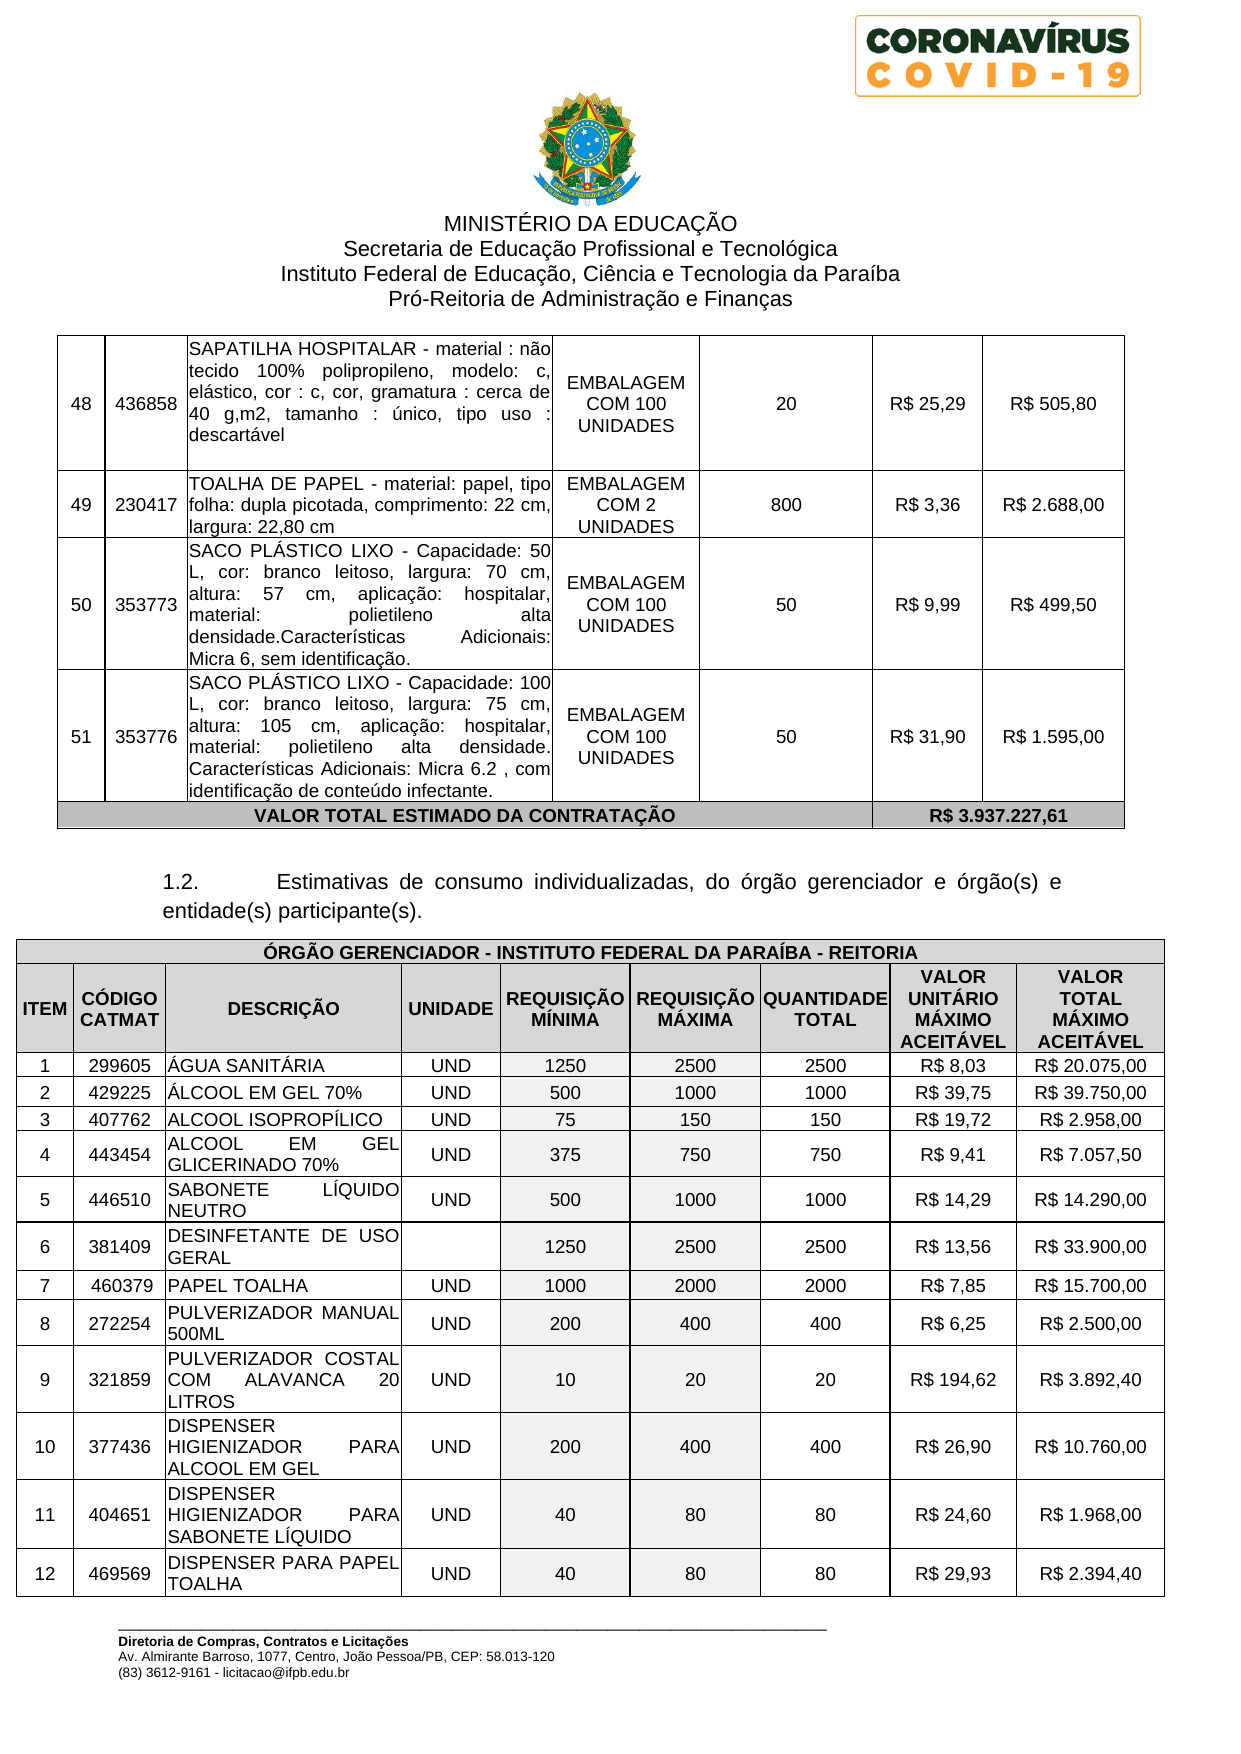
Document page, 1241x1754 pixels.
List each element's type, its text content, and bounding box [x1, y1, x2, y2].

table_cell R$ 19,72 [891, 1107, 1016, 1130]
table_cell 375 [501, 1131, 629, 1176]
table_cell TOALHA DE PAPEL - material: papel, tipo folha: dupla picotada, comprimento: 22 cm, largura: 22,80 cm [188, 471, 552, 537]
table_cell 51 [58, 670, 104, 801]
table_cell ÁGUA SANITÁRIA [166, 1053, 401, 1076]
table_cell R$ 24,60 [891, 1480, 1016, 1548]
table_cell R$ 31,90 [873, 670, 982, 801]
table_cell VALOR TOTAL ESTIMADO DA CONTRATAÇÃO [58, 802, 872, 827]
table_cell 150 [631, 1107, 760, 1130]
table_cell EMBALAGEM COM 100 UNIDADES [553, 336, 699, 470]
table_cell 200 [501, 1413, 629, 1479]
table_cell DISPENSER PARA PAPEL TOALHA [166, 1549, 401, 1596]
table_cell 436858 [106, 336, 187, 470]
list Estimativas de consumo individualizadas, do órgão gerenciador e órgão(s) e entidade(s) participante(s). [162, 868, 1063, 923]
table_cell R$ 29,93 [891, 1549, 1016, 1596]
table_cell 10 [17, 1413, 73, 1479]
table_cell 2500 [631, 1053, 760, 1076]
table_cell 800 [700, 471, 872, 537]
table_cell REQUISIÇÃO MÁXIMA [631, 964, 760, 1052]
picture [852, 12, 1143, 99]
table_cell 2000 [631, 1271, 760, 1299]
table_cell UND [402, 1077, 500, 1106]
table_cell R$ 33.900,00 [1017, 1223, 1164, 1270]
table_cell 500 [501, 1177, 629, 1221]
table_cell 200 [501, 1300, 629, 1345]
table_cell 500 [501, 1077, 629, 1106]
table_cell 377436 [74, 1413, 165, 1479]
table_cell 49 [58, 471, 104, 537]
table_cell PULVERIZADOR COSTAL COM ALAVANCA 20 LITROS [166, 1346, 401, 1412]
table_cell 1000 [631, 1177, 760, 1221]
table_cell ALCOOL EM GEL GLICERINADO 70% [166, 1131, 401, 1176]
table_cell 407762 [74, 1107, 165, 1130]
table_cell 321859 [74, 1346, 165, 1412]
table_cell UND [402, 1131, 500, 1176]
table_cell R$ 15.700,00 [1017, 1271, 1164, 1299]
table_cell SACO PLÁSTICO LIXO - Capacidade: 50 L, cor: branco leitoso, largura: 70 cm, altura: 57 cm, aplicação: hospitalar, material: polietileno alta densidade.Características Adicionais: Micra 6, sem identificação. [188, 538, 552, 669]
table_cell R$ 3.937.227,61 [873, 802, 1124, 827]
table_cell 1250 [501, 1223, 629, 1270]
table_cell 6 [17, 1223, 73, 1270]
table_cell R$ 2.394,40 [1017, 1549, 1164, 1596]
table_cell 1000 [631, 1077, 760, 1106]
table_cell 2 [17, 1077, 73, 1106]
picture [529, 89, 645, 209]
table_cell 2000 [761, 1271, 889, 1299]
table_cell R$ 3.892,40 [1017, 1346, 1164, 1412]
table_cell VALOR TOTAL MÁXIMO ACEITÁVEL [1017, 964, 1164, 1052]
table_cell 469569 [74, 1549, 165, 1596]
table_cell R$ 7.057,50 [1017, 1131, 1164, 1176]
table_cell 12 [17, 1549, 73, 1596]
table_cell 1000 [761, 1077, 889, 1106]
table_cell 446510 [74, 1177, 165, 1221]
table_cell DESCRIÇÃO [166, 964, 401, 1052]
table_cell 3 [17, 1107, 73, 1130]
table_cell PULVERIZADOR MANUAL 500ML [166, 1300, 401, 1345]
table_cell R$ 14,29 [891, 1177, 1016, 1221]
table_cell R$ 1.968,00 [1017, 1480, 1164, 1548]
table_cell 400 [631, 1413, 760, 1479]
table_cell UND [402, 1480, 500, 1548]
table_cell EMBALAGEM COM 100 UNIDADES [553, 538, 699, 669]
table_cell 400 [631, 1300, 760, 1345]
table_cell CÓDIGO CATMAT [74, 964, 165, 1052]
table_cell R$ 505,80 [983, 336, 1124, 470]
table_cell PAPEL TOALHA [166, 1271, 401, 1299]
table_cell 230417 [106, 471, 187, 537]
table_cell 80 [761, 1480, 889, 1548]
table_cell ÁLCOOL EM GEL 70% [166, 1077, 401, 1106]
table_cell UND [402, 1053, 500, 1076]
table_cell 353773 [106, 538, 187, 669]
table_cell VALOR UNITÁRIO MÁXIMO ACEITÁVEL [891, 964, 1016, 1052]
table_cell 460379 [74, 1271, 165, 1299]
table_cell DESINFETANTE DE USO GERAL [166, 1223, 401, 1270]
table_cell 8 [17, 1300, 73, 1345]
table_cell 2500 [761, 1223, 889, 1270]
table_cell 1250 [501, 1053, 629, 1076]
table_cell 80 [761, 1549, 889, 1596]
table_cell 80 [631, 1549, 760, 1596]
table_cell R$ 194,62 [891, 1346, 1016, 1412]
table_cell 400 [761, 1413, 889, 1479]
table_cell 9 [17, 1346, 73, 1412]
table_cell ITEM [17, 964, 73, 1052]
table_cell 11 [17, 1480, 73, 1548]
table_cell 353776 [106, 670, 187, 801]
table_cell R$ 499,50 [983, 538, 1124, 669]
table_cell 75 [501, 1107, 629, 1130]
table_cell UND [402, 1177, 500, 1221]
table_cell 40 [501, 1480, 629, 1548]
table_cell 20 [761, 1346, 889, 1412]
table_cell REQUISIÇÃO MÍNIMA [501, 964, 629, 1052]
table_cell R$ 9,41 [891, 1131, 1016, 1176]
table_cell R$ 14.290,00 [1017, 1177, 1164, 1221]
table_cell 20 [631, 1346, 760, 1412]
table_cell 4 [17, 1131, 73, 1176]
table_cell R$ 25,29 [873, 336, 982, 470]
table_cell [402, 1223, 500, 1270]
table_cell SACO PLÁSTICO LIXO - Capacidade: 100 L, cor: branco leitoso, largura: 75 cm, altura: 105 cm, aplicação: hospitalar, material: polietileno alta densidade. Características Adicionais: Micra 6.2 , com identificação de conteúdo infectante. [188, 670, 552, 801]
table_cell 20 [700, 336, 872, 470]
table_cell 1000 [761, 1177, 889, 1221]
table_cell 80 [631, 1480, 760, 1548]
table_cell DISPENSER HIGIENIZADOR PARA ALCOOL EM GEL [166, 1413, 401, 1479]
table_cell R$ 8,03 [891, 1053, 1016, 1076]
table_cell ALCOOL ISOPROPÍLICO [166, 1107, 401, 1130]
table_cell R$ 2.958,00 [1017, 1107, 1164, 1130]
table_cell R$ 3,36 [873, 471, 982, 537]
table_cell 150 [761, 1107, 889, 1130]
table_cell 50 [58, 538, 104, 669]
table_cell SABONETE LÍQUIDO NEUTRO [166, 1177, 401, 1221]
table_cell 10 [501, 1346, 629, 1412]
table_cell 7 [17, 1271, 73, 1299]
table_cell R$ 26,90 [891, 1413, 1016, 1479]
table_cell R$ 13,56 [891, 1223, 1016, 1270]
table_cell R$ 1.595,00 [983, 670, 1124, 801]
table_cell 40 [501, 1549, 629, 1596]
table_cell R$ 39.750,00 [1017, 1077, 1164, 1106]
table_cell R$ 2.500,00 [1017, 1300, 1164, 1345]
table_cell 272254 [74, 1300, 165, 1345]
table_cell UND [402, 1413, 500, 1479]
table_cell 48 [58, 336, 104, 470]
table_cell 5 [17, 1177, 73, 1221]
table_cell 429225 [74, 1077, 165, 1106]
table_cell 404651 [74, 1480, 165, 1548]
table_cell UND [402, 1346, 500, 1412]
table_cell UNIDADE [402, 964, 500, 1052]
table_cell R$ 10.760,00 [1017, 1413, 1164, 1479]
table_cell 1000 [501, 1271, 629, 1299]
table_cell R$ 7,85 [891, 1271, 1016, 1299]
table_cell 299605 [74, 1053, 165, 1076]
table_cell 1 [17, 1053, 73, 1076]
table_cell UND [402, 1271, 500, 1299]
table_cell SAPATILHA HOSPITALAR - material : não tecido 100% polipropileno, modelo: c, elástico, cor : c, cor, gramatura : cerca de 40 g,m2, tamanho : único, tipo uso : descartável [188, 336, 552, 470]
table_cell R$ 20.075,00 [1017, 1053, 1164, 1076]
table_cell R$ 9,99 [873, 538, 982, 669]
table_cell 443454 [74, 1131, 165, 1176]
table_cell QUANTIDADE TOTAL [761, 964, 889, 1052]
table_cell EMBALAGEM COM 100 UNIDADES [553, 670, 699, 801]
table_cell R$ 39,75 [891, 1077, 1016, 1106]
table_cell UND [402, 1549, 500, 1596]
table_cell 50 [700, 538, 872, 669]
table_cell R$ 6,25 [891, 1300, 1016, 1345]
table_cell 2500 [761, 1053, 889, 1076]
table_cell 400 [761, 1300, 889, 1345]
table_cell EMBALAGEM COM 2 UNIDADES [553, 471, 699, 537]
table_header ÓRGÃO GERENCIADOR - INSTITUTO FEDERAL DA PARAÍBA - REITORIA [17, 940, 1164, 963]
table_cell 750 [631, 1131, 760, 1176]
table_cell UND [402, 1107, 500, 1130]
table_cell 750 [761, 1131, 889, 1176]
table_cell R$ 2.688,00 [983, 471, 1124, 537]
table_cell 2500 [631, 1223, 760, 1270]
table_cell 50 [700, 670, 872, 801]
table_cell 381409 [74, 1223, 165, 1270]
table_cell UND [402, 1300, 500, 1345]
table_cell DISPENSER HIGIENIZADOR PARA SABONETE LÍQUIDO [166, 1480, 401, 1548]
